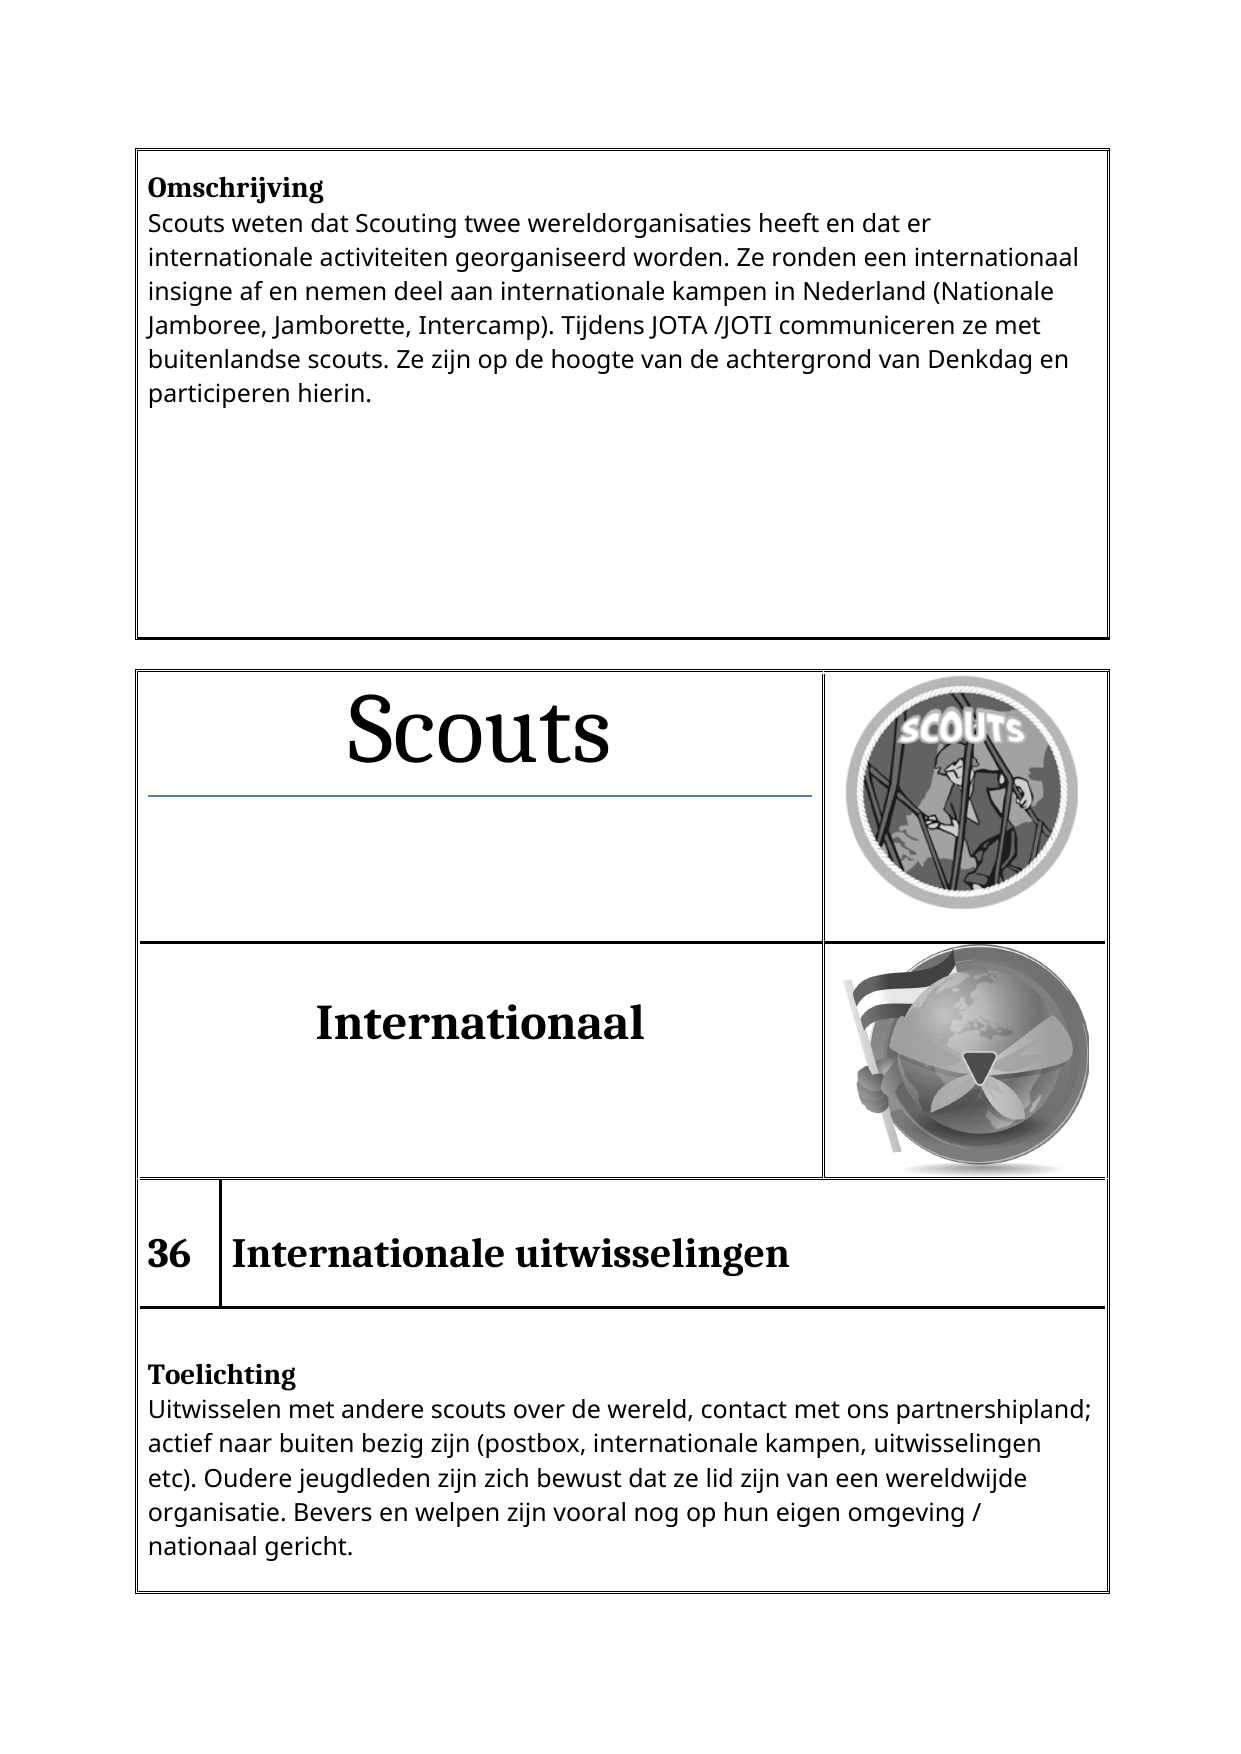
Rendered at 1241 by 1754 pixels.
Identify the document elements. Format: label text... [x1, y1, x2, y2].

picture [843, 944, 1089, 1177]
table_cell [138, 1306, 1107, 1591]
table_header [824, 672, 1107, 941]
table_header Scouts [138, 672, 824, 941]
table_cell [1089, 941, 1107, 1176]
table_cell [825, 944, 843, 1176]
table_cell 36 [138, 1176, 220, 1306]
table_cell Internationaal [138, 941, 822, 1176]
table_cell Internationale uitwisselingen [222, 1176, 1107, 1306]
table_cell Omschrijving Scouts weten dat Scouting twee wereldorganisaties heeft en dat er internationale activiteiten georganiseerd worden. Ze ronden een internationaal insigne af en nemen deel aan internationale kampen in Nederland (Nationale Jamboree, Jamborette, Intercamp). Tijdens JOTA /JOTI communiceren ze met buitenlandse scouts. Ze zijn op de hoogte van de achtergrond van Denkdag en participeren hierin. [138, 151, 1107, 637]
